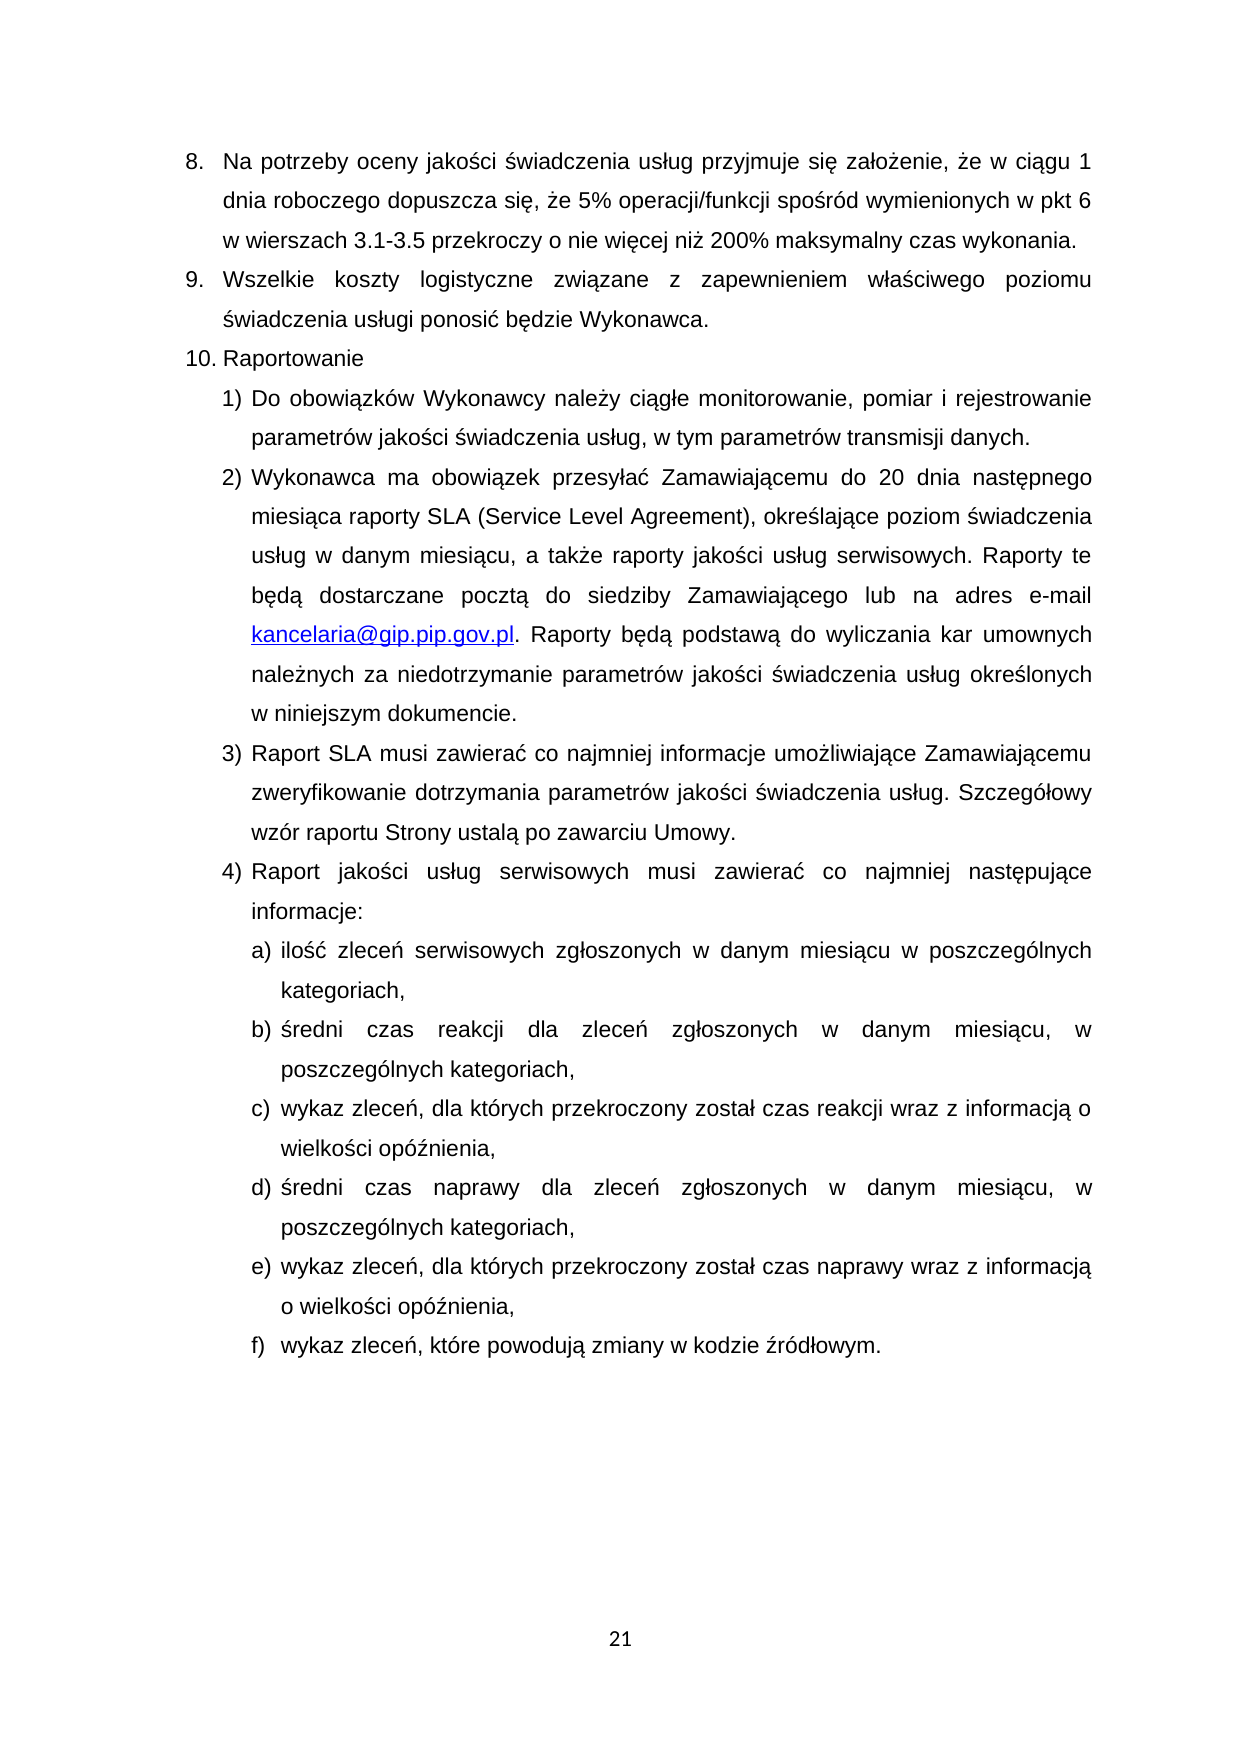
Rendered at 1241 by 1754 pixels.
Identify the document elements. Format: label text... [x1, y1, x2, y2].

list Raport SLA musi zawierać co najmniej informacje umożliwiające Zamawiającemu zweryfikowanie dotrzymania parametrów jakości świadczenia usług. Szczegółowy wzór raportu Strony ustalą po zawarciu Umowy. [222, 740, 1092, 845]
list Raport jakości usług serwisowych musi zawierać co najmniej następujące informacje: [222, 858, 1092, 924]
list Wszelkie koszty logistyczne związane z zapewnieniem właściwego poziomu świadczenia usługi ponosić będzie Wykonawca. [185, 266, 1092, 332]
list średni czas naprawy dla zleceń zgłoszonych w danym miesiącu, w poszczególnych kategoriach, [251, 1174, 1092, 1240]
list Do obowiązków Wykonawcy należy ciągłe monitorowanie, pomiar i rejestrowanie parametrów jakości świadczenia usług, w tym parametrów transmisji danych. [222, 384, 1092, 450]
list Raportowanie [185, 345, 1092, 371]
list wykaz zleceń, dla których przekroczony został czas naprawy wraz z informacją o wielkości opóźnienia, [251, 1253, 1092, 1319]
list wykaz zleceń, dla których przekroczony został czas reakcji wraz z informacją o wielkości opóźnienia, [251, 1095, 1092, 1161]
list ilość zleceń serwisowych zgłoszonych w danym miesiącu w poszczególnych kategoriach, [251, 937, 1092, 1003]
list Wykonawca ma obowiązek przesyłać Zamawiającemu do 20 dnia następnego miesiąca raporty SLA (Service Level Agreement), określające poziom świadczenia usług w danym miesiącu, a także raporty jakości usług serwisowych. Raporty te będą dostarczane pocztą do siedziby Zamawiającego lub na adres e-mail kancelaria@gip.pip.gov.pl. Raporty będą podstawą do wyliczania kar umownych należnych za niedotrzymanie parametrów jakości świadczenia usług określonych w niniejszym dokumencie. [222, 463, 1092, 727]
list Na potrzeby oceny jakości świadczenia usług przyjmuje się założenie, że w ciągu 1 dnia roboczego dopuszcza się, że 5% operacji/funkcji spośród wymienionych w pkt 6 w wierszach 3.1-3.5 przekroczy o nie więcej niż 200% maksymalny czas wykonania. [185, 148, 1092, 253]
list wykaz zleceń, które powodują zmiany w kodzie źródłowym. [251, 1332, 1092, 1358]
list średni czas reakcji dla zleceń zgłoszonych w danym miesiącu, w poszczególnych kategoriach, [251, 1016, 1092, 1082]
